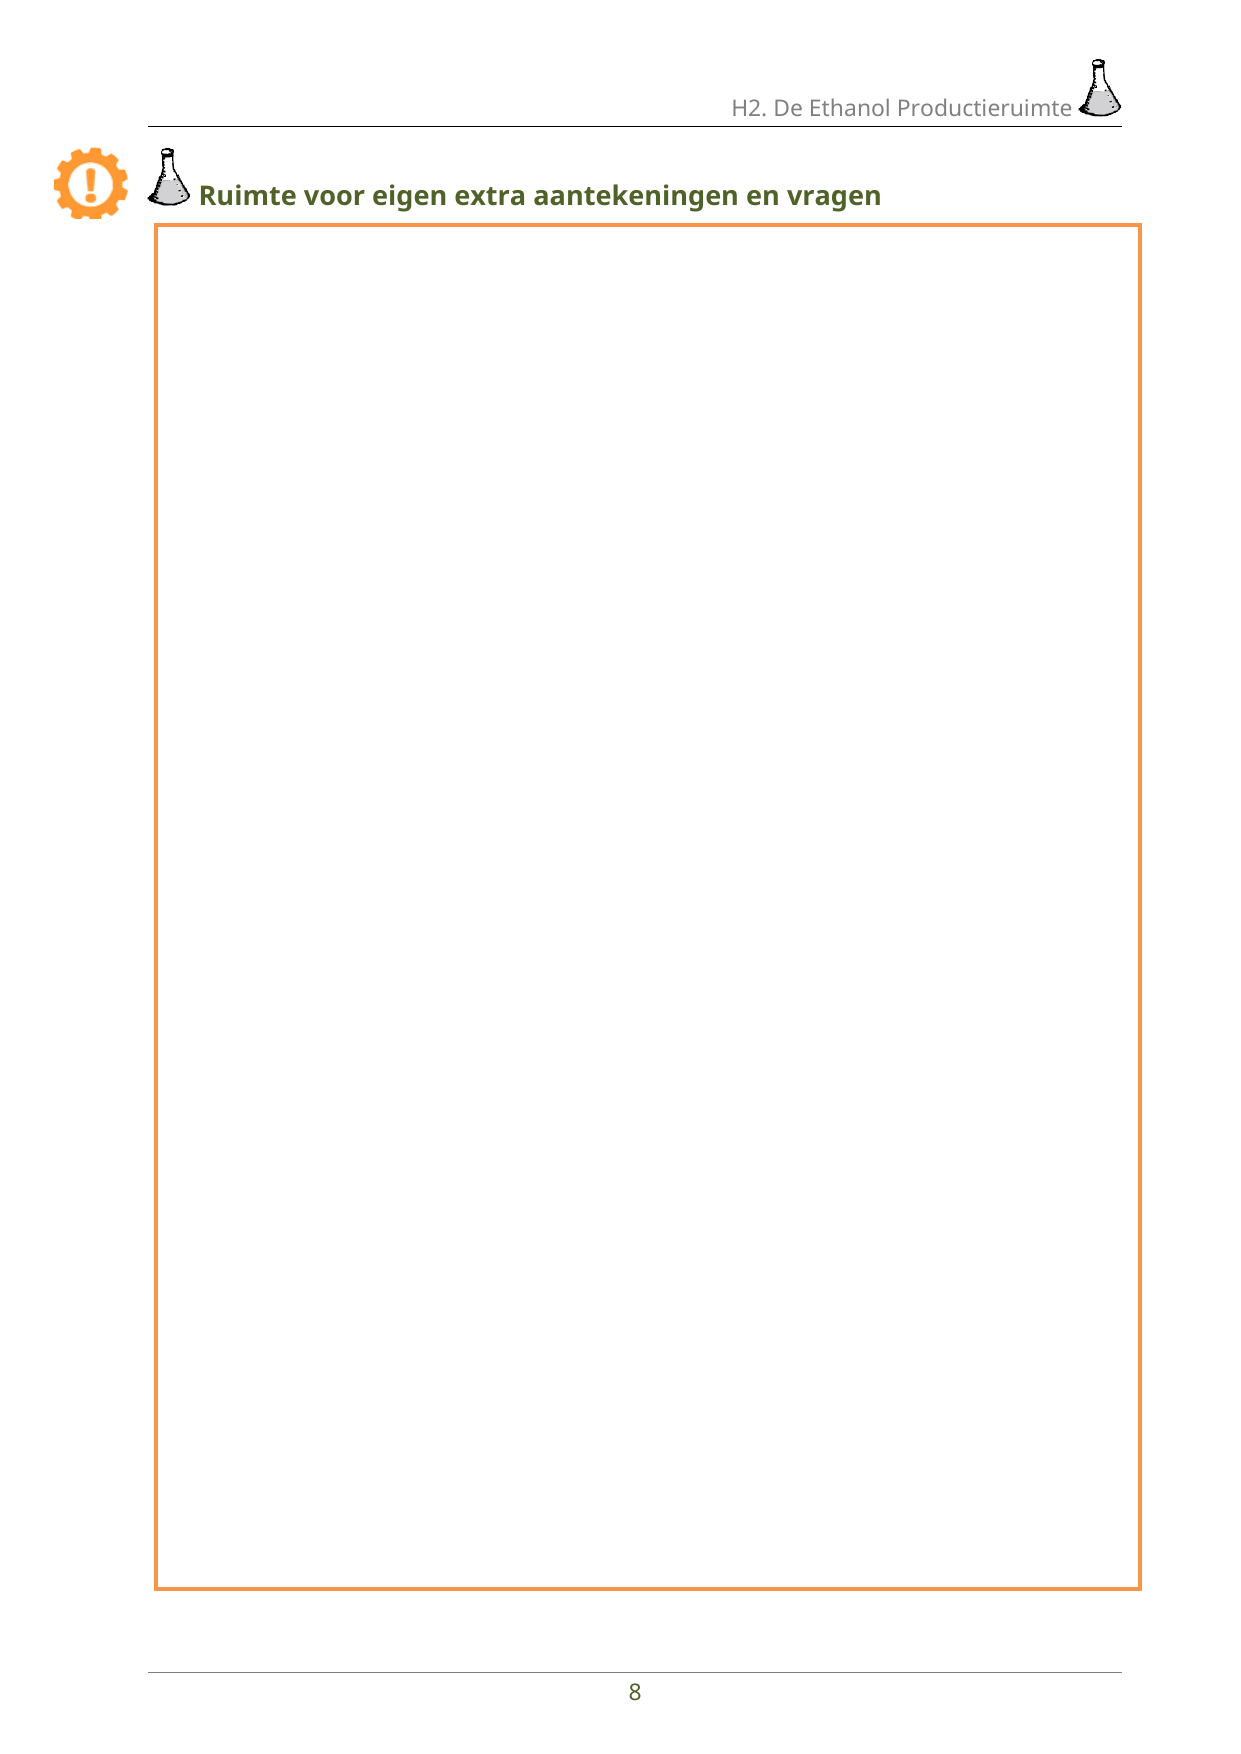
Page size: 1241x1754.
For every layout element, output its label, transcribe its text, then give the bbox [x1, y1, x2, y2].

picture [1078, 59, 1123, 117]
subtitle Ruimte voor eigen extra aantekeningen en vragen [148, 148, 1122, 213]
picture [147, 147, 192, 206]
picture [53, 147, 128, 219]
